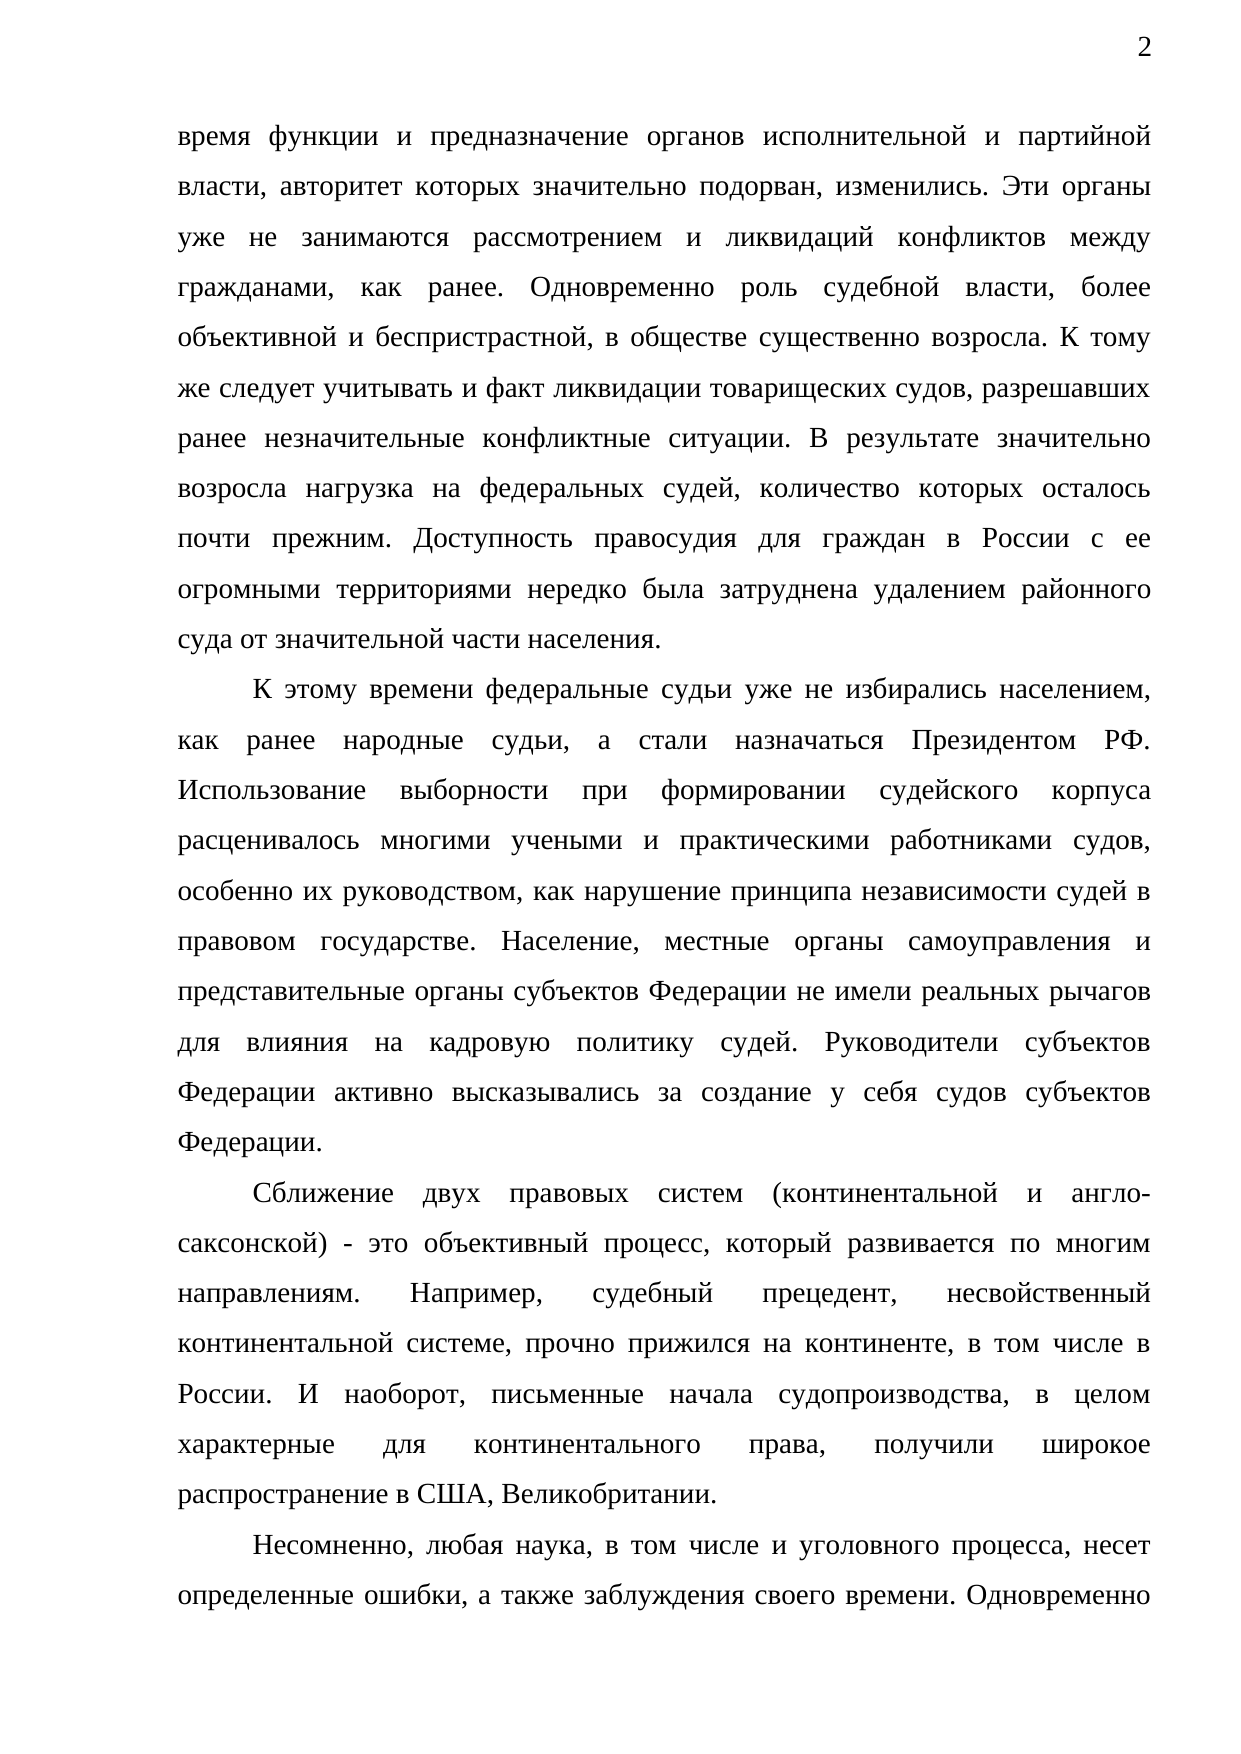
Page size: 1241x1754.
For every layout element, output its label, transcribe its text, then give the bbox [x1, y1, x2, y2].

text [177, 1527, 1152, 1611]
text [177, 118, 1152, 655]
text К этому времени федеральные судьи уже не избирались населением, как ранее народные судьи, а стали назначаться Президентом РФ. Использование выборности при формировании судейского корпуса расценивалось многими учеными и практическими работниками судов, особенно их руководством, как нарушение принципа независимости судей в правовом государстве. Население, местные органы самоуправления и представительные органы субъектов Федерации не имели реальных рычагов для влияния на кадровую политику судей. Руководители субъектов Федерации активно высказывались за создание у себя судов субъектов Федерации. [177, 672, 1152, 1158]
text Сближение двух правовых систем (континентальной и англо-саксонской) - это объективный процесс, который развивается по многим направлениям. Например, судебный прецедент, несвойственный континентальной системе, прочно прижился на континенте, в том числе в России. И наоборот, письменные начала судопроизводства, в целом характерные для континентального права, получили широкое распространение в США, Великобритании. [177, 1175, 1152, 1510]
